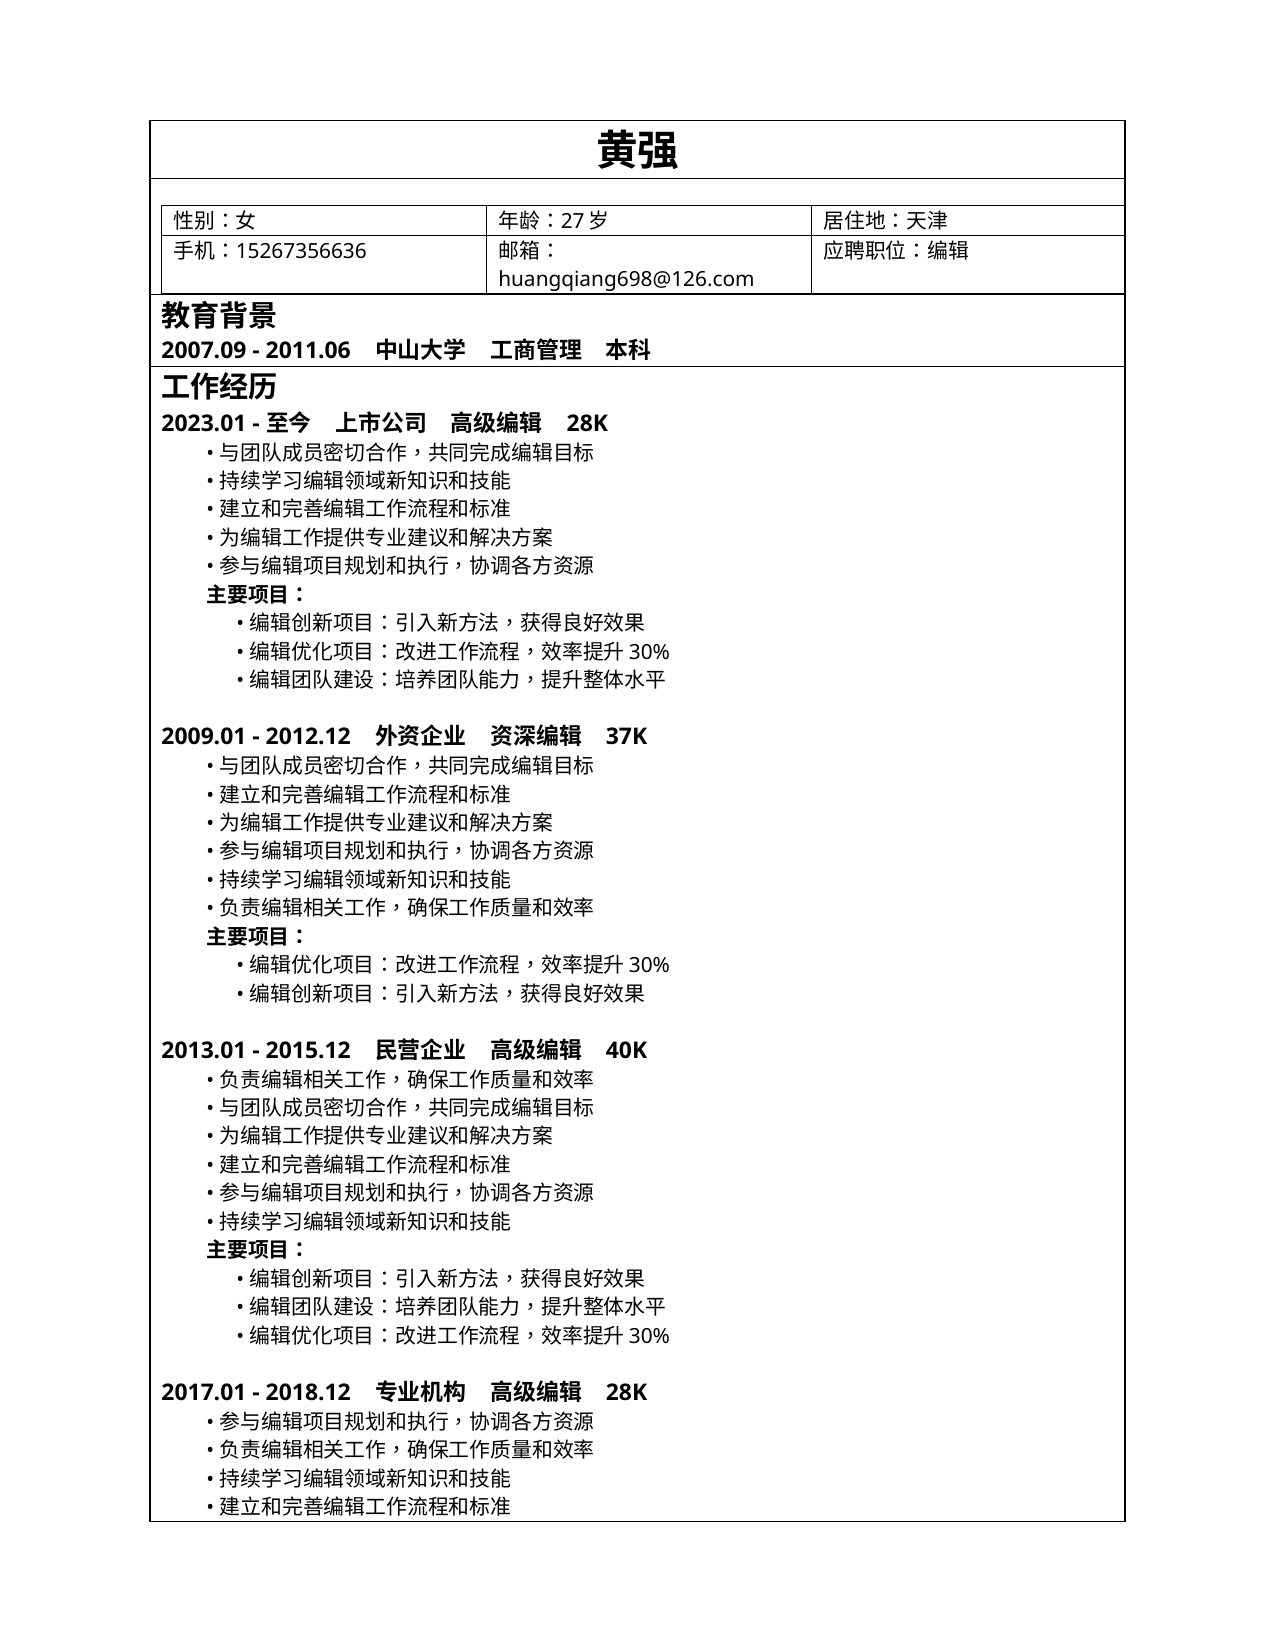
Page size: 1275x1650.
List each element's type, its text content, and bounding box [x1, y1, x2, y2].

table_cell [151, 179, 1124, 294]
table_cell 教育背景 2007.09 - 2011.06 中山大学 工商管理 本科 [151, 295, 1124, 366]
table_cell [151, 367, 1124, 1521]
table_header 黄强 [151, 121, 1124, 178]
